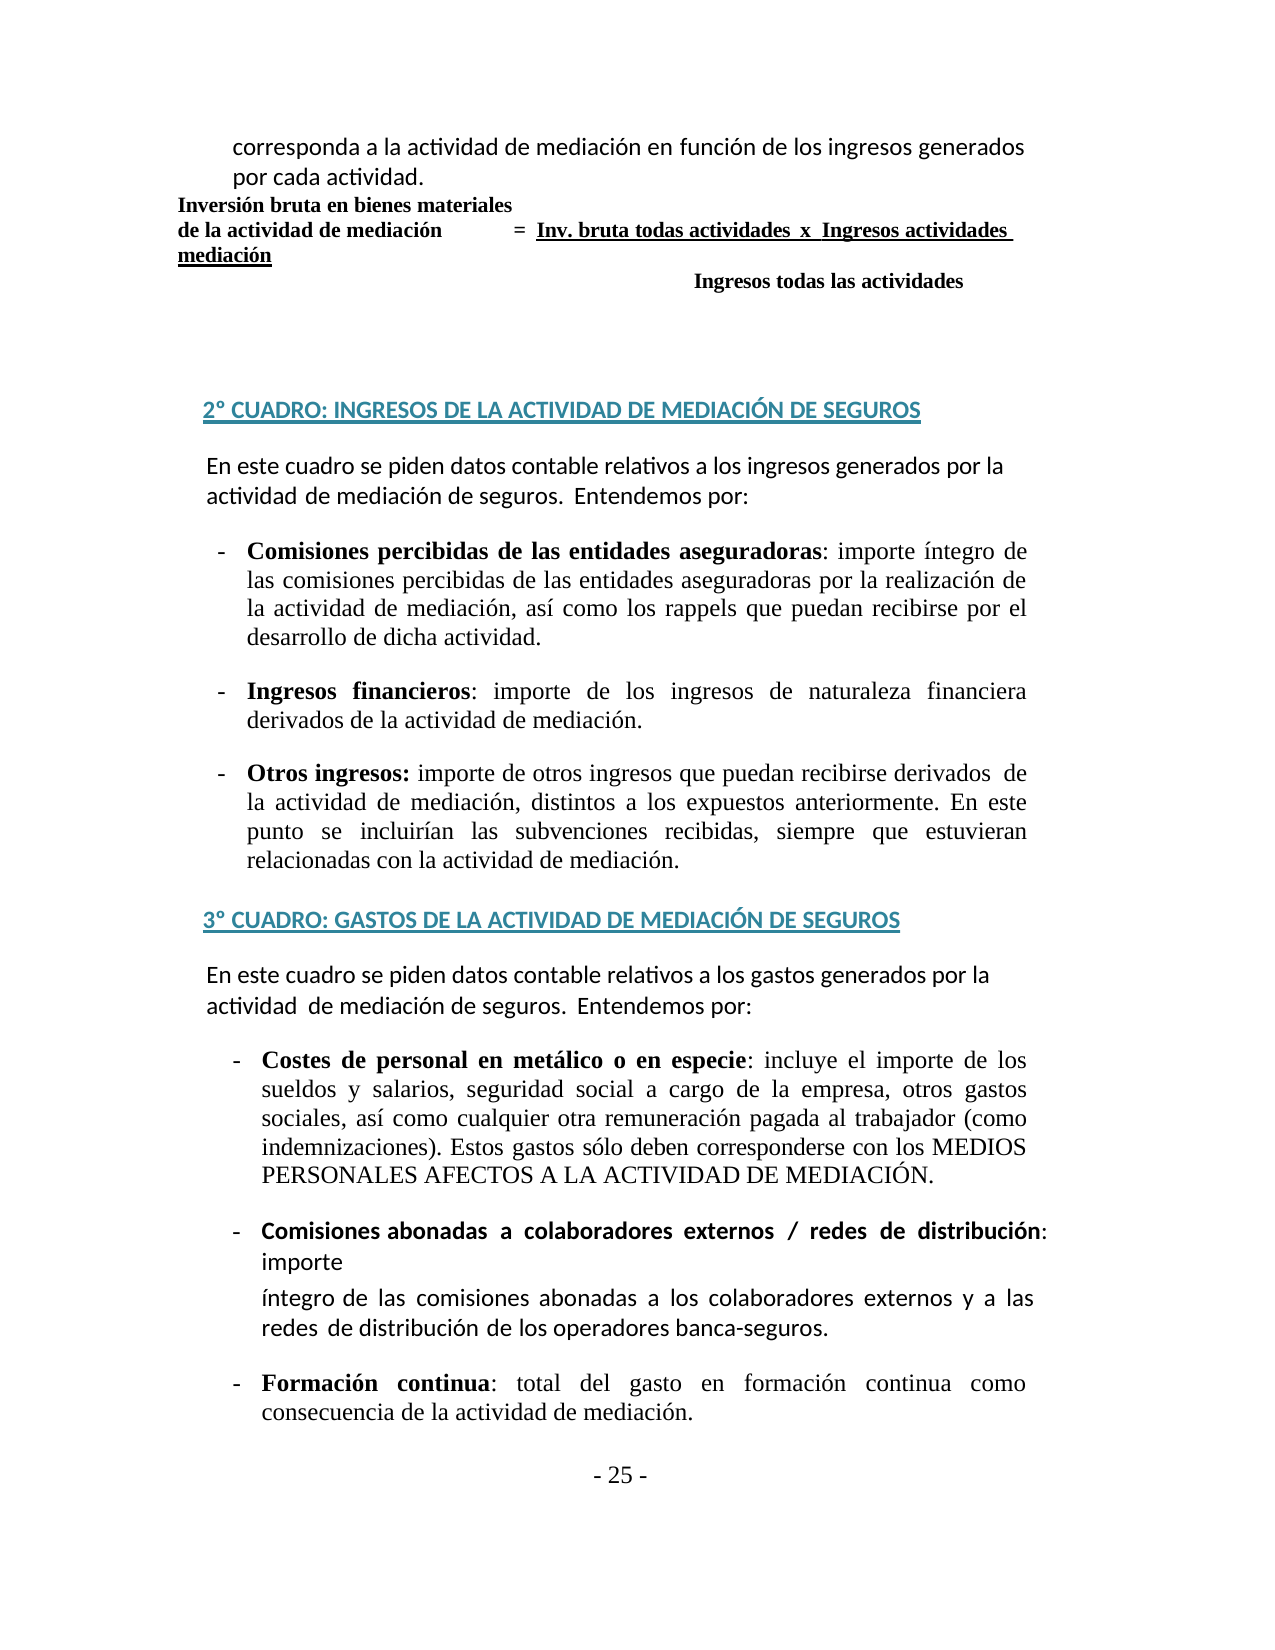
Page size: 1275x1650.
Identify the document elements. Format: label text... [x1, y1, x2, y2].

text En este cuadro se piden datos contable relativos a los ingresos generados por la actividad de mediación de seguros. Entendemos por: [206, 450, 1052, 511]
subtitle Comisiones abonadas a colaboradores externos / redes de distribución: importe [232, 1215, 1098, 1276]
text Ingresos todas las actividades [620, 268, 1098, 293]
text de la actividad de mediación = Inv. bruta todas actividades x Ingresos actividades mediación [177, 217, 1098, 268]
list Comisiones percibidas de las entidades aseguradoras: importe íntegro de las comisiones percibidas de las entidades aseguradoras por la realización de la actividad de mediación, así como los rappels que puedan recibirse por el desarrollo de dicha actividad. [217, 536, 1027, 651]
list Costes de personal en metálico o en especie: incluye el importe de los sueldos y salarios, seguridad social a cargo de la empresa, otros gastos sociales, así como cualquier otra remuneración pagada al trabajador (como indemnizaciones). Estos gastos sólo deben corresponderse con los MEDIOS PERSONALES AFECTOS A LA ACTIVIDAD DE MEDIACIÓN. [232, 1046, 1027, 1189]
list Formación continua: total del gasto en formación continua como consecuencia de la actividad de mediación. [232, 1368, 1027, 1425]
subtitle 3º CUADRO: GASTOS DE LA ACTIVIDAD DE MEDIACIÓN DE SEGUROS [202, 904, 1098, 934]
list Ingresos financieros: importe de los ingresos de naturaleza financiera derivados de la actividad de mediación. [217, 676, 1027, 733]
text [232, 131, 1025, 192]
text En este cuadro se piden datos contable relativos a los gastos generados por la actividad de mediación de seguros. Entendemos por: [206, 959, 1052, 1021]
text Inversión bruta en bienes materiales [177, 192, 1098, 217]
text íntegro de las comisiones abonadas a los colaboradores externos y a las redes de distribución de los operadores banca-seguros. [261, 1282, 1098, 1343]
list Otros ingresos: importe de otros ingresos que puedan recibirse derivados de la actividad de mediación, distintos a los expuestos anteriormente. En este punto se incluirían las subvenciones recibidas, siempre que estuvieran relacionadas con la actividad de mediación. [217, 758, 1027, 873]
subtitle 2º CUADRO: INGRESOS DE LA ACTIVIDAD DE MEDIACIÓN DE SEGUROS [202, 394, 1098, 425]
